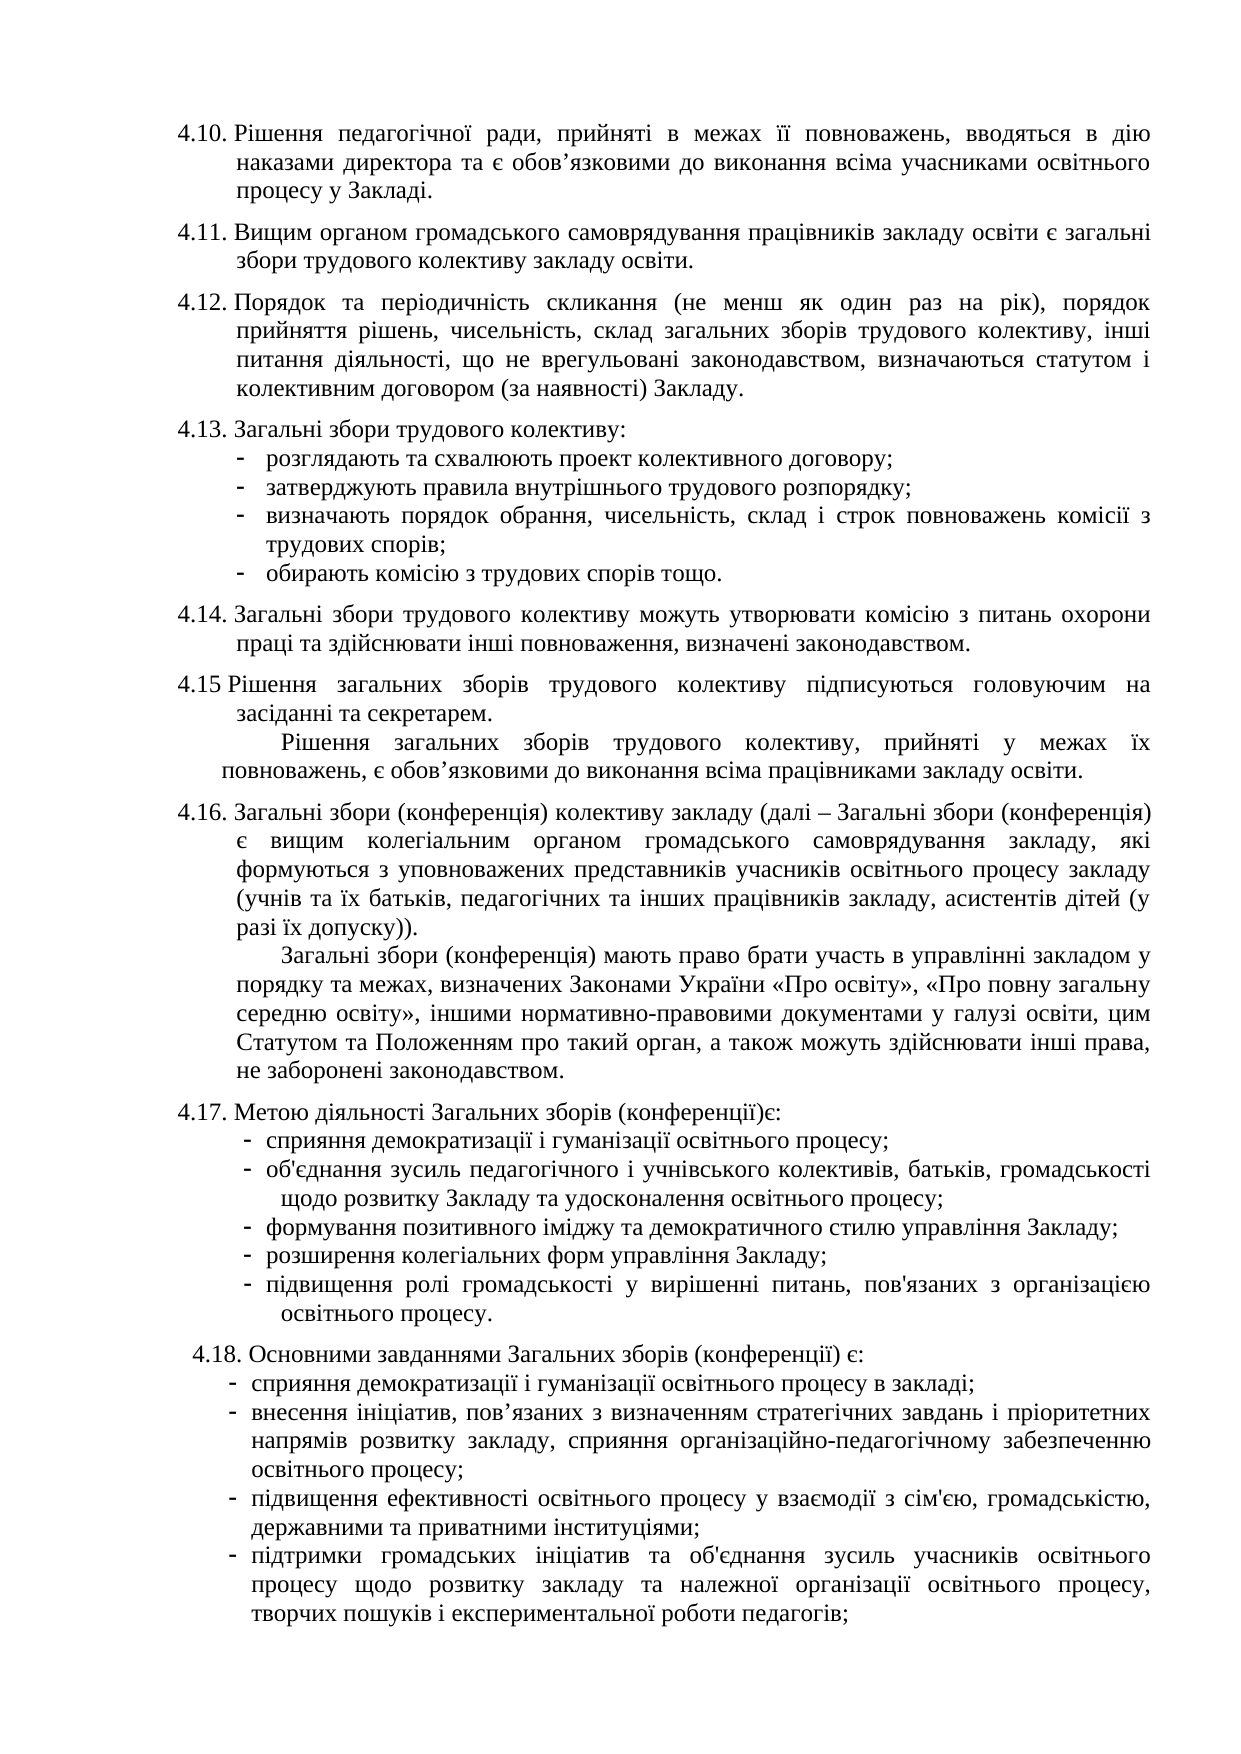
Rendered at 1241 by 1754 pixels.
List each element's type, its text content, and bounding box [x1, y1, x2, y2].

text 4.10. Рішення педагогічної ради, прийняті в межах її повноважень, вводяться в дію наказами директора та є обов’язковими до виконання всіма учасниками освітнього процесу у Закладі. [177, 118, 1152, 204]
list сприяння демократизації і гуманізації освітнього процесу; [243, 1126, 1152, 1154]
list визначають порядок обрання, чисельність, склад і строк повноважень комісії з трудових спорів; [236, 501, 1152, 558]
list затверджують правила внутрішнього трудового розпорядку; [236, 472, 1152, 501]
text 4.12. Порядок та періодичність скликання (не менш як один раз на рік), порядок прийняття рішень, чисельність, склад загальних зборів трудового колективу, інші питання діяльності, що не врегульовані законодавством, визначаються статутом і колективним договором (за наявності) Закладу. [177, 287, 1152, 402]
list внесення ініціатив, пов’язаних з визначенням стратегічних завдань і пріоритетних напрямів розвитку закладу, сприяння організаційно-педагогічному забезпеченню освітнього процесу; [228, 1397, 1152, 1483]
text 4.15 Рішення загальних зборів трудового колективу підписуються головуючим на засіданні та секретарем. [177, 669, 1152, 727]
list розширення колегіальних форм управління Закладу; [243, 1241, 1152, 1269]
text 4.14. Загальні збори трудового колективу можуть утворювати комісію з питань охорони праці та здійснювати інші повноваження, визначені законодавством. [177, 599, 1152, 657]
text Рішення загальних зборів трудового колективу, прийняті у межах їх повноважень, є обов’язковими до виконання всіма працівниками закладу освіти. [221, 727, 1152, 784]
list формування позитивного іміджу та демократичного стилю управління Закладу; [243, 1212, 1152, 1241]
text 4.16. Загальні збори (конференція) колективу закладу (далі – Загальні збори (конференція) є вищим колегіальним органом громадського самоврядування закладу, які формуються з уповноважених представників учасників освітнього процесу закладу (учнів та їх батьків, педагогічних та інших працівників закладу, асистентів дітей (у разі їх допуску)). [177, 797, 1152, 941]
list підвищення ефективності освітнього процесу у взаємодії з сім'єю, громадськістю, державними та приватними інституціями; [228, 1483, 1152, 1541]
text 4.13. Загальні збори трудового колективу: [177, 414, 1152, 443]
list об'єднання зусиль педагогічного і учнівського колективів, батьків, громадськості щодо розвитку Закладу та удосконалення освітнього процесу; [243, 1154, 1152, 1212]
text 4.18. Основними завданнями Загальних зборів (конференції) є: [177, 1339, 1152, 1368]
text 4.17. Метою діяльності Загальних зборів (конференції)є: [177, 1097, 1152, 1126]
text 4.11. Вищим органом громадського самоврядування працівників закладу освіти є загальні збори трудового колективу закладу освіти. [177, 217, 1152, 274]
list підвищення ролі громадськості у вирішенні питань, пов'язаних з організацією освітнього процесу. [243, 1269, 1152, 1327]
list сприяння демократизації і гуманізації освітнього процесу в закладі; [228, 1368, 1152, 1397]
text Загальні збори (конференція) мають право брати участь в управлінні закладом у порядку та межах, визначених Законами України «Про освіту», «Про повну загальну середню освіту», іншими нормативно-правовими документами у галузі освіти, цим Статутом та Положенням про такий орган, а також можуть здійснювати інші права, не заборонені законодавством. [236, 941, 1152, 1084]
list підтримки громадських ініціатив та об'єднання зусиль учасників освітнього процесу щодо розвитку закладу та належної організації освітнього процесу, творчих пошуків і експериментальної роботи педагогів; [228, 1541, 1152, 1627]
list обирають комісію з трудових спорів тощо. [236, 558, 1152, 587]
list розглядають та схвалюють проект колективного договору; [236, 443, 1152, 472]
